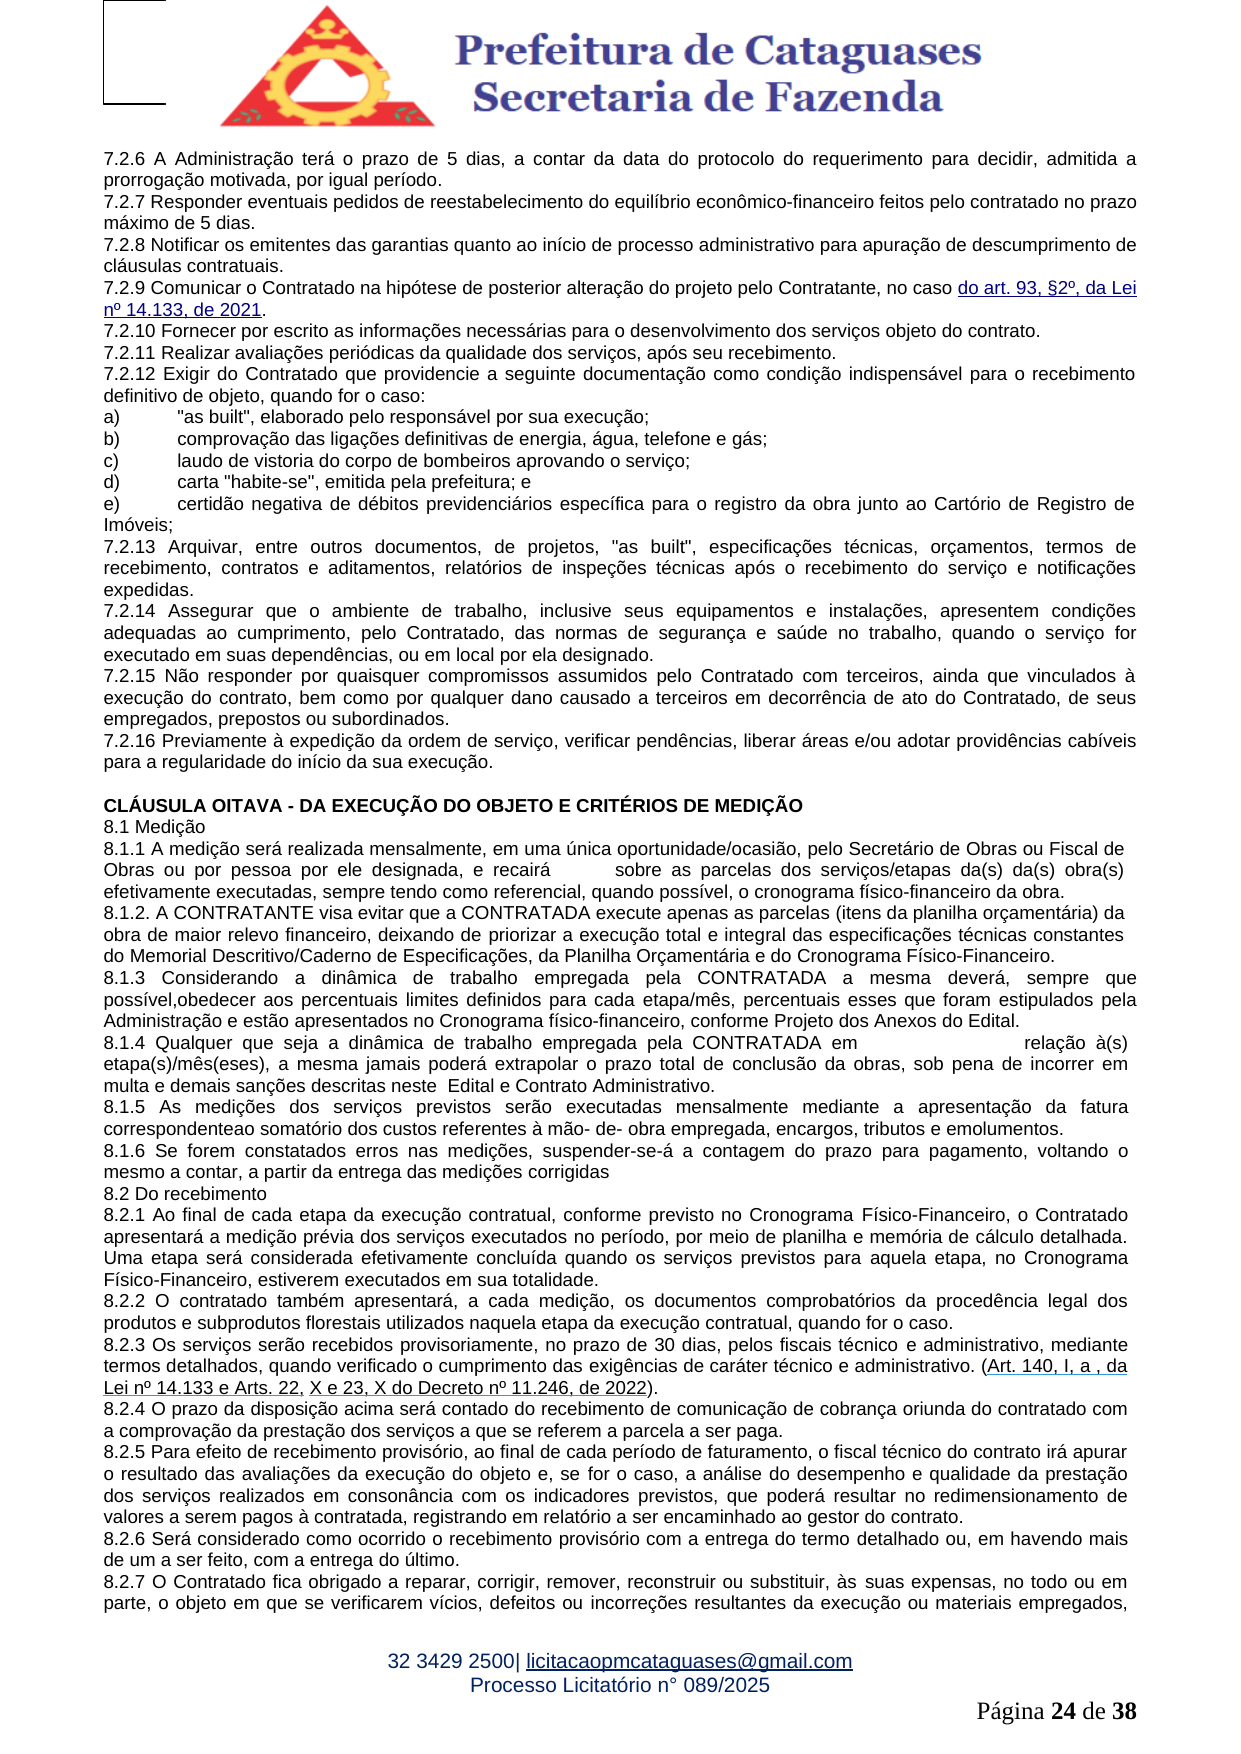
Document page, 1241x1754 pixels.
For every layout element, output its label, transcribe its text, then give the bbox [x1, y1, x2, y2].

picture [165, 0, 1075, 148]
text 8.2.1 Ao final de cada etapa da execução contratual, conforme previsto no Cronograma Físico-Financeiro, o Contratado apresentará a medição prévia dos serviços executados no período, por meio de planilha e memória de cálculo detalhada. Uma etapa será considerada efetivamente concluída quando os serviços previstos para aquela etapa, no Cronograma Físico-Financeiro, estiverem executados em sua totalidade. [103, 1204, 1128, 1290]
text 8.2.6 Será considerado como ocorrido o recebimento provisório com a entrega do termo detalhado ou, em havendo mais de um a ser feito, com a entrega do último. [103, 1527, 1128, 1571]
text 8.2.5 Para efeito de recebimento provisório, ao final de cada período de faturamento, o fiscal técnico do contrato irá apurar o resultado das avaliações da execução do objeto e, se for o caso, a análise do desempenho e qualidade da prestação dos serviços realizados em consonância com os indicadores previstos, que poderá resultar no redimensionamento de valores a serem pagos à contratada, registrando em relatório a ser encaminhado ao gestor do contrato. [103, 1441, 1128, 1527]
list certidão negativa de débitos previdenciários específica para o registro da obra junto ao Cartório de Registro de Imóveis; [103, 492, 1137, 536]
text 8.2 Do recebimento [103, 1182, 1128, 1204]
text 8.1.2. A CONTRATANTE visa evitar que a CONTRATADA execute apenas as parcelas (itens da planilha orçamentária) da obra de maior relevo financeiro, deixando de priorizar a execução total e integral das especificações técnicas constantes do Memorial Descritivo/Caderno de Especificações, da Planilha Orçamentária e do Cronograma Físico-Financeiro. [103, 902, 1124, 967]
list comprovação das ligações definitivas de energia, água, telefone e gás; [103, 428, 1137, 449]
text 7.2.9 Comunicar o Contratado na hipótese de posterior alteração do projeto pelo Contratante, no caso do art. 93, §2º, da Lei nº 14.133, de 2021. [103, 277, 1137, 320]
text 7.2.10 Fornecer por escrito as informações necessárias para o desenvolvimento dos serviços objeto do contrato. [103, 320, 1137, 342]
text 8.2.3 Os serviços serão recebidos provisoriamente, no prazo de 30 dias, pelos fiscais técnico e administrativo, mediante termos detalhados, quando verificado o cumprimento das exigências de caráter técnico e administrativo. (Art. 140, I, a , da Lei nº 14.133 e Arts. 22, X e 23, X do Decreto nº 11.246, de 2022). [103, 1333, 1128, 1398]
text 7.2.16 Previamente à expedição da ordem de serviço, verificar pendências, liberar áreas e/ou adotar providências cabíveis para a regularidade do início da sua execução. [103, 730, 1137, 773]
list 7.2.12 Exigir do Contratado que providencie a seguinte documentação como condição indispensável para o recebimento definitivo de objeto, quando for o caso: [103, 363, 1137, 406]
text 7.2.6 A Administração terá o prazo de 5 dias, a contar da data do protocolo do requerimento para decidir, admitida a prorrogação motivada, por igual período. [103, 147, 1137, 191]
list 7.2.8 Notificar os emitentes das garantias quanto ao início de processo administrativo para apuração de descumprimento de cláusulas contratuais. [103, 234, 1137, 277]
list laudo de vistoria do corpo de bombeiros aprovando o serviço; [103, 449, 1137, 471]
text 8.2.2 O contratado também apresentará, a cada medição, os documentos comprobatórios da procedência legal dos produtos e subprodutos florestais utilizados naquela etapa da execução contratual, quando for o caso. [103, 1290, 1128, 1333]
text 8.1.6 Se forem constatados erros nas medições, suspender-se-á a contagem do prazo para pagamento, voltando o mesmo a contar, a partir da entrega das medições corrigidas [103, 1139, 1128, 1182]
text 7.2.15 Não responder por quaisquer compromissos assumidos pelo Contratado com terceiros, ainda que vinculados à execução do contrato, bem como por qualquer dano causado a terceiros em decorrência de ato do Contratado, de seus empregados, prepostos ou subordinados. [103, 665, 1137, 730]
list 7.2.13 Arquivar, entre outros documentos, de projetos, "as built", especificações técnicas, orçamentos, termos de recebimento, contratos e aditamentos, relatórios de inspeções técnicas após o recebimento do serviço e notificações expedidas. [103, 536, 1137, 600]
text 8.1 Medição [103, 816, 1124, 837]
text 8.1.5 As medições dos serviços previstos serão executadas mensalmente mediante a apresentação da fatura correspondenteao somatório dos custos referentes à mão- de- obra empregada, encargos, tributos e emolumentos. [103, 1096, 1128, 1139]
list CLÁUSULA OITAVA - DA EXECUÇÃO DO OBJETO E CRITÉRIOS DE MEDIÇÃO [103, 794, 1137, 816]
text 8.2.4 O prazo da disposição acima será contado do recebimento de comunicação de cobrança oriunda do contratado com a comprovação da prestação dos serviços a que se referem a parcela a ser paga. [103, 1398, 1128, 1441]
text 7.2.7 Responder eventuais pedidos de reestabelecimento do equilíbrio econômico-financeiro feitos pelo contratado no prazo máximo de 5 dias. [103, 191, 1137, 234]
list "as built", elaborado pelo responsável por sua execução; [103, 406, 1137, 428]
list carta "habite-se", emitida pela prefeitura; e [103, 471, 1137, 492]
text 8.1.3 Considerando a dinâmica de trabalho empregada pela CONTRATADA a mesma deverá, sempre que possível,obedecer aos percentuais limites definidos para cada etapa/mês, percentuais esses que foram estipulados pela Administração e estão apresentados no Cronograma físico-financeiro, conforme Projeto dos Anexos do Edital. [103, 967, 1137, 1032]
text 7.2.11 Realizar avaliações periódicas da qualidade dos serviços, após seu recebimento. [103, 342, 1137, 363]
text 8.1.1 A medição será realizada mensalmente, em uma única oportunidade/ocasião, pelo Secretário de Obras ou Fiscal de Obras ou por pessoa por ele designada, e recairá sobre as parcelas dos serviços/etapas da(s) da(s) obra(s) efetivamente executadas, sempre tendo como referencial, quando possível, o cronograma físico-financeiro da obra. [103, 837, 1124, 902]
text 8.1.4 Qualquer que seja a dinâmica de trabalho empregada pela CONTRATADA em relação à(s) etapa(s)/mês(eses), a mesma jamais poderá extrapolar o prazo total de conclusão da obras, sob pena de incorrer em multa e demais sanções descritas neste Edital e Contrato Administrativo. [103, 1032, 1128, 1096]
text 7.2.14 Assegurar que o ambiente de trabalho, inclusive seus equipamentos e instalações, apresentem condições adequadas ao cumprimento, pelo Contratado, das normas de segurança e saúde no trabalho, quando o serviço for executado em suas dependências, ou em local por ela designado. [103, 600, 1137, 665]
